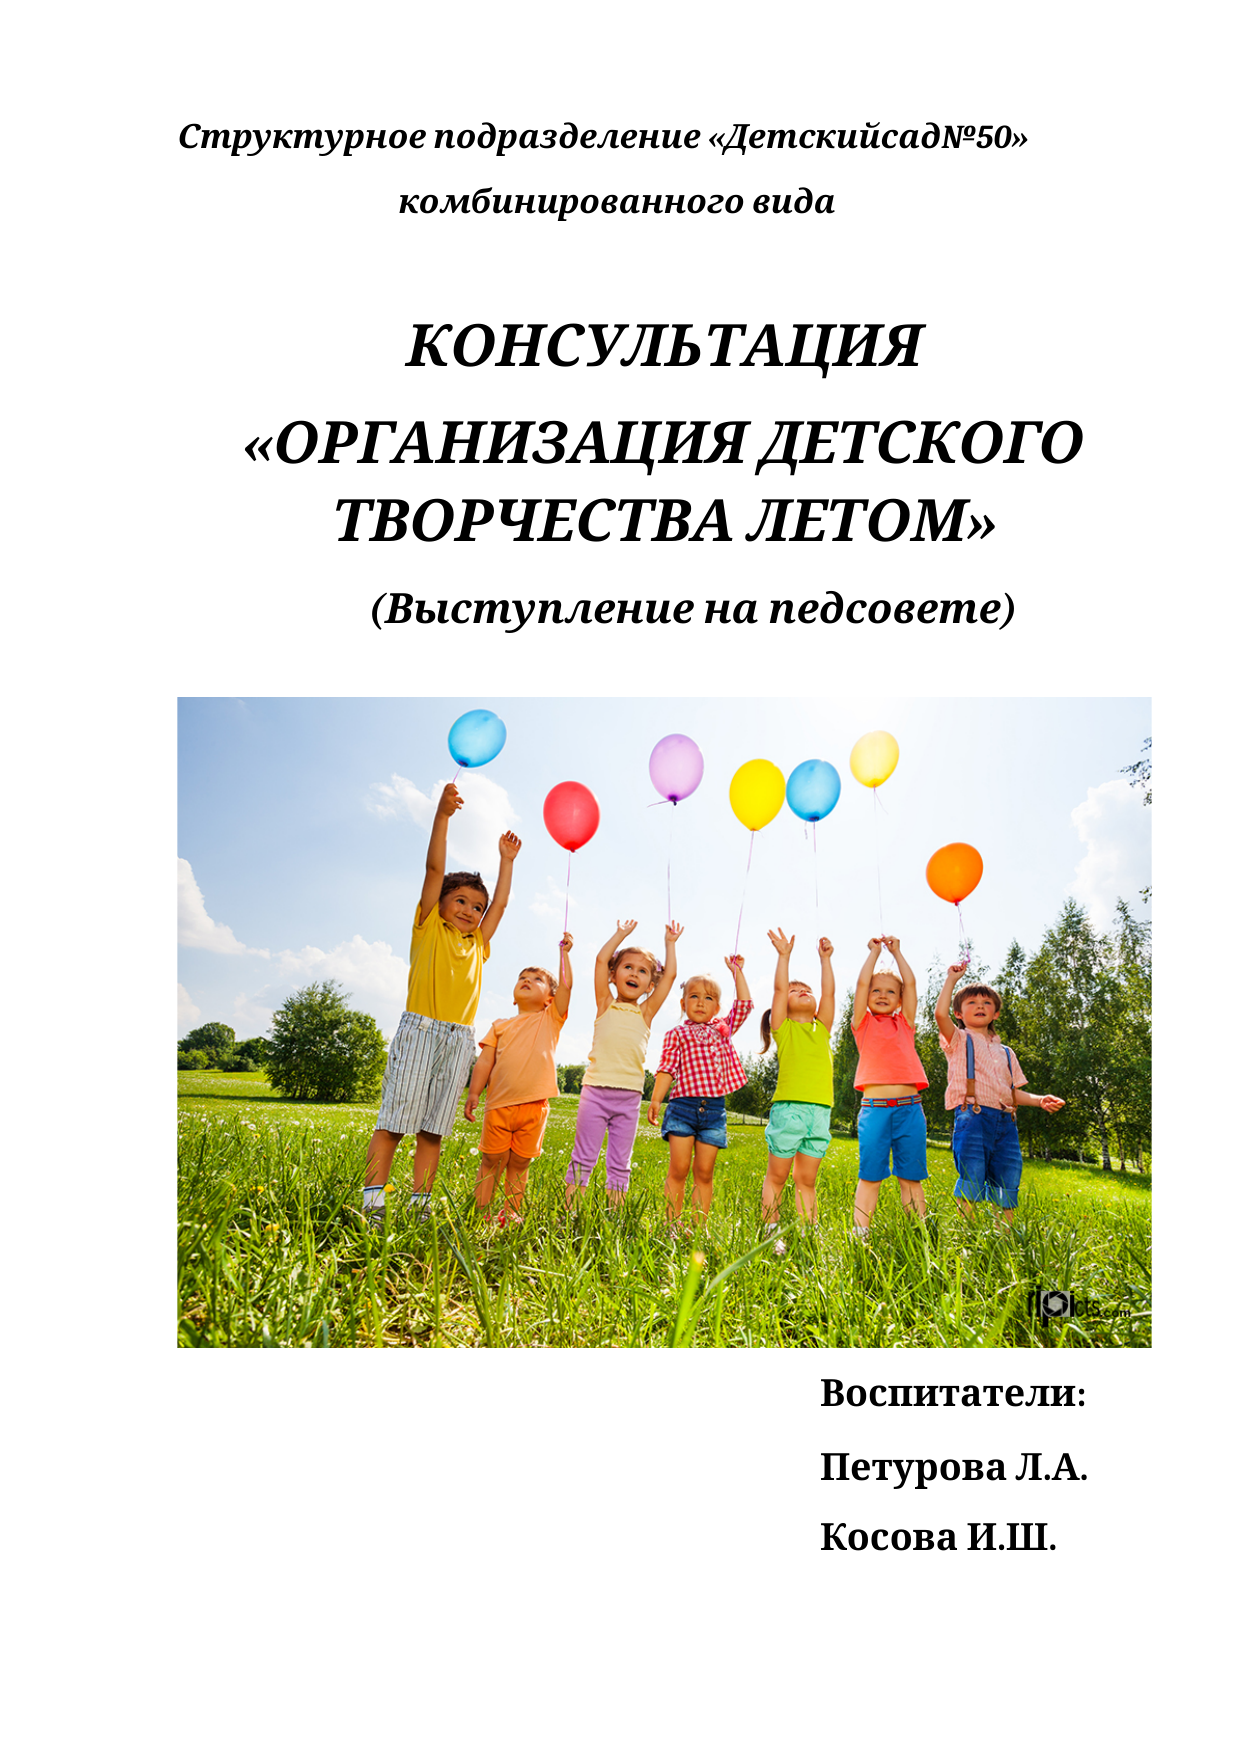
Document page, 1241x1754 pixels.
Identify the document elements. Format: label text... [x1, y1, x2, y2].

text Структурное подразделение «Детскийсад№50» [177, 118, 1152, 156]
text Воспитатели: [177, 1372, 1152, 1415]
text КОНСУЛЬТАЦИЯ [177, 313, 1152, 381]
text «ОРГАНИЗАЦИЯ ДЕТСКОГО ТВОРЧЕСТВА ЛЕТОМ» [177, 411, 1152, 556]
text Косова И.Ш. [177, 1517, 1152, 1560]
text (Выступление на педсовете) [177, 586, 1152, 634]
picture [177, 697, 1152, 1348]
text Петурова Л.А. [177, 1446, 1152, 1489]
text комбинированного вида [177, 183, 1152, 221]
